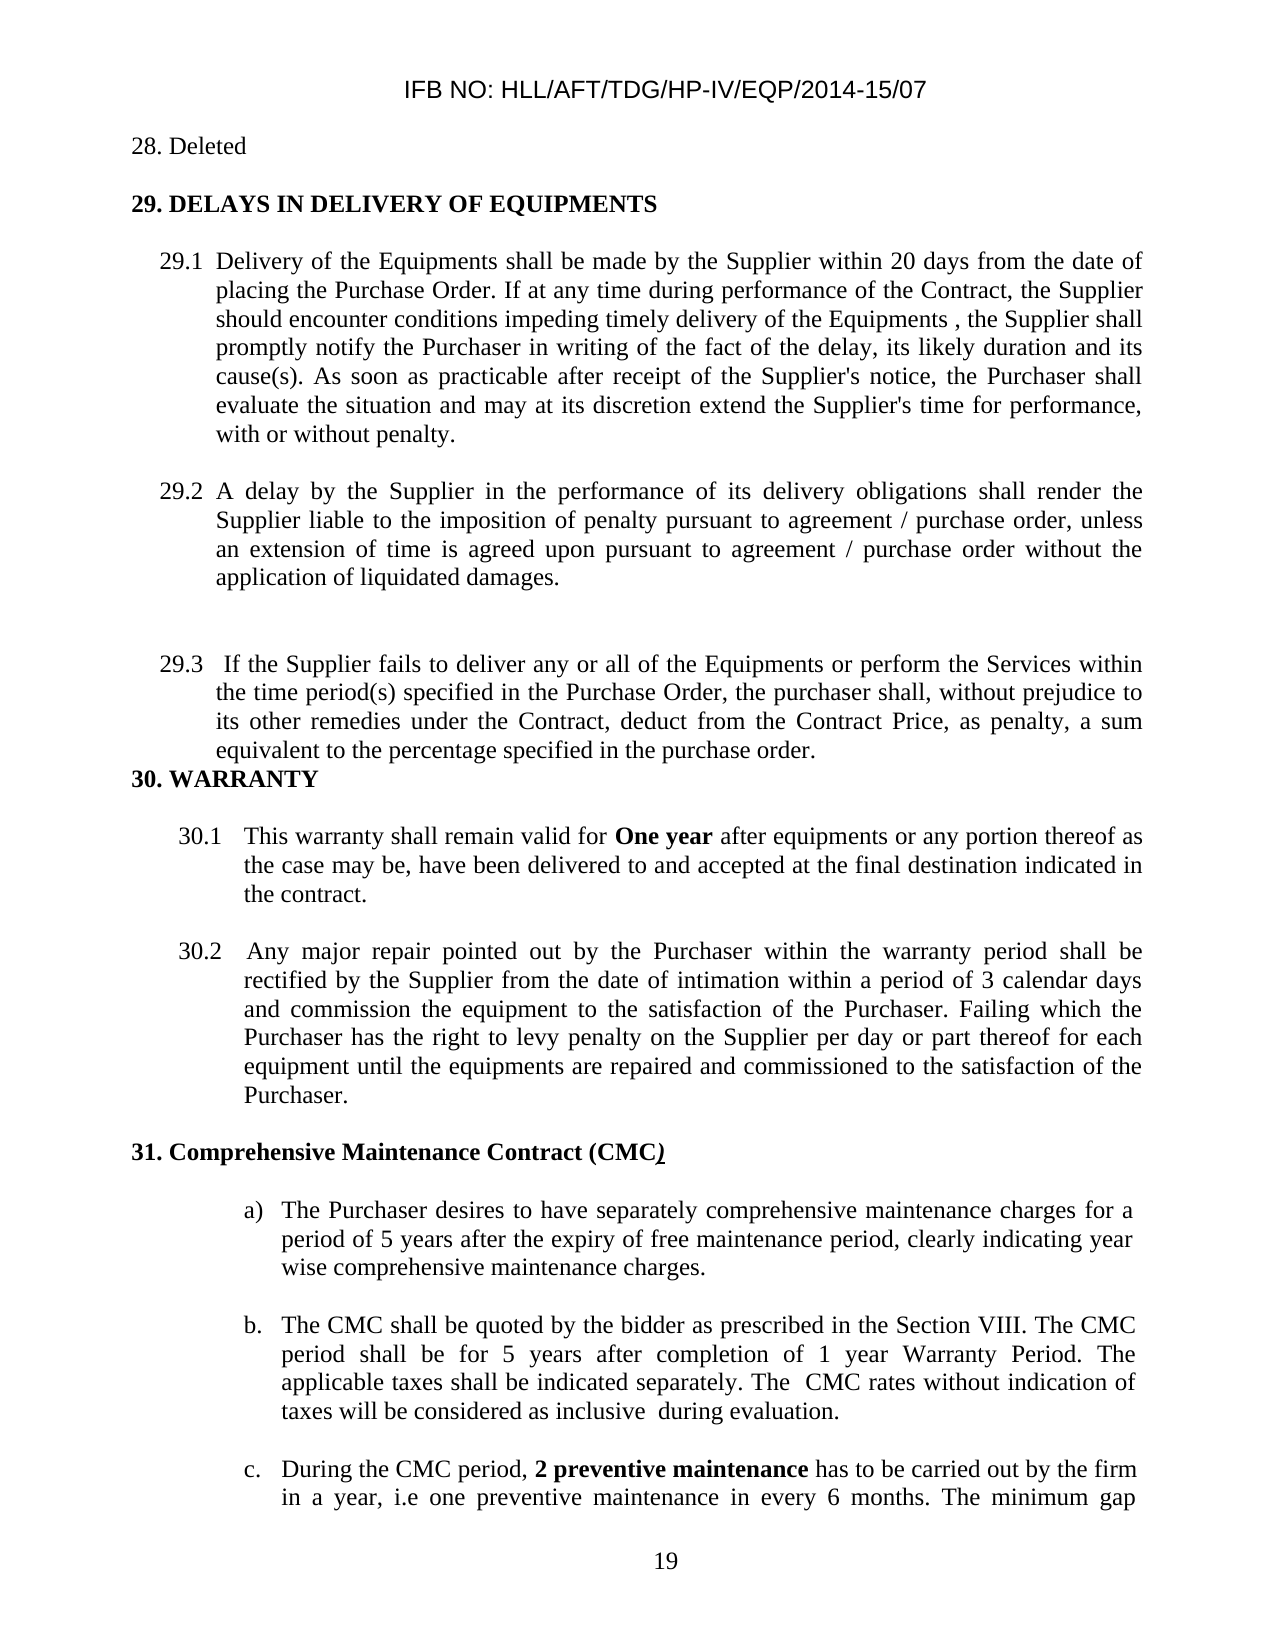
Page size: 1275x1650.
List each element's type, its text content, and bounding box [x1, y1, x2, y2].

text 31. Comprehensive Maintenance Contract (CMC) [131, 1137, 1134, 1166]
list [244, 1454, 1137, 1511]
text 29. DELAYS IN DELIVERY OF EQUIPMENTS [131, 189, 1144, 217]
list If the Supplier fails to deliver any or all of the Equipments or perform the Services within the time period(s) specified in the Purchase Order, the purchaser shall, without prejudice to its other remedies under the Contract, deduct from the Contract Price, as penalty, a sum equivalent to the percentage specified in the purchase order. [159, 649, 1144, 764]
list Delivery of the Equipments shall be made by the Supplier within 20 days from the date of placing the Purchase Order. If at any time during performance of the Contract, the Supplier should encounter conditions impeding timely delivery of the Equipments , the Supplier shall promptly notify the Purchaser in writing of the fact of the delay, its likely duration and its cause(s). As soon as practicable after receipt of the Supplier's notice, the Purchaser shall evaluate the situation and may at its discretion extend the Supplier's time for performance, with or without penalty. [159, 246, 1144, 447]
list The Purchaser desires to have separately comprehensive maintenance charges for a period of 5 years after the expiry of free maintenance period, clearly indicating year wise comprehensive maintenance charges. [244, 1195, 1134, 1281]
text 29.2 A delay by the Supplier in the performance of its delivery obligations shall render the Supplier liable to the imposition of penalty pursuant to agreement / purchase order, unless an extension of time is agreed upon pursuant to agreement / purchase order without the application of liquidated damages. [159, 476, 1144, 591]
text 30. WARRANTY [131, 764, 1200, 792]
text 28. Deleted [131, 131, 1144, 160]
text 30.1 This warranty shall remain valid for One year after equipments or any portion thereof as the case may be, have been delivered to and accepted at the final destination indicated in the contract. [178, 821, 1144, 907]
list The CMC shall be quoted by the bidder as prescribed in the Section VIII. The CMC period shall be for 5 years after completion of 1 year Warranty Period. The applicable taxes shall be indicated separately. The CMC rates without indication of taxes will be considered as inclusive during evaluation. [244, 1310, 1137, 1425]
text 30.2 Any major repair pointed out by the Purchaser within the warranty period shall be rectified by the Supplier from the date of intimation within a period of 3 calendar days and commission the equipment to the satisfaction of the Purchaser. Failing which the Purchaser has the right to levy penalty on the Supplier per day or part thereof for each equipment until the equipments are repaired and commissioned to the satisfaction of the Purchaser. [178, 936, 1144, 1109]
